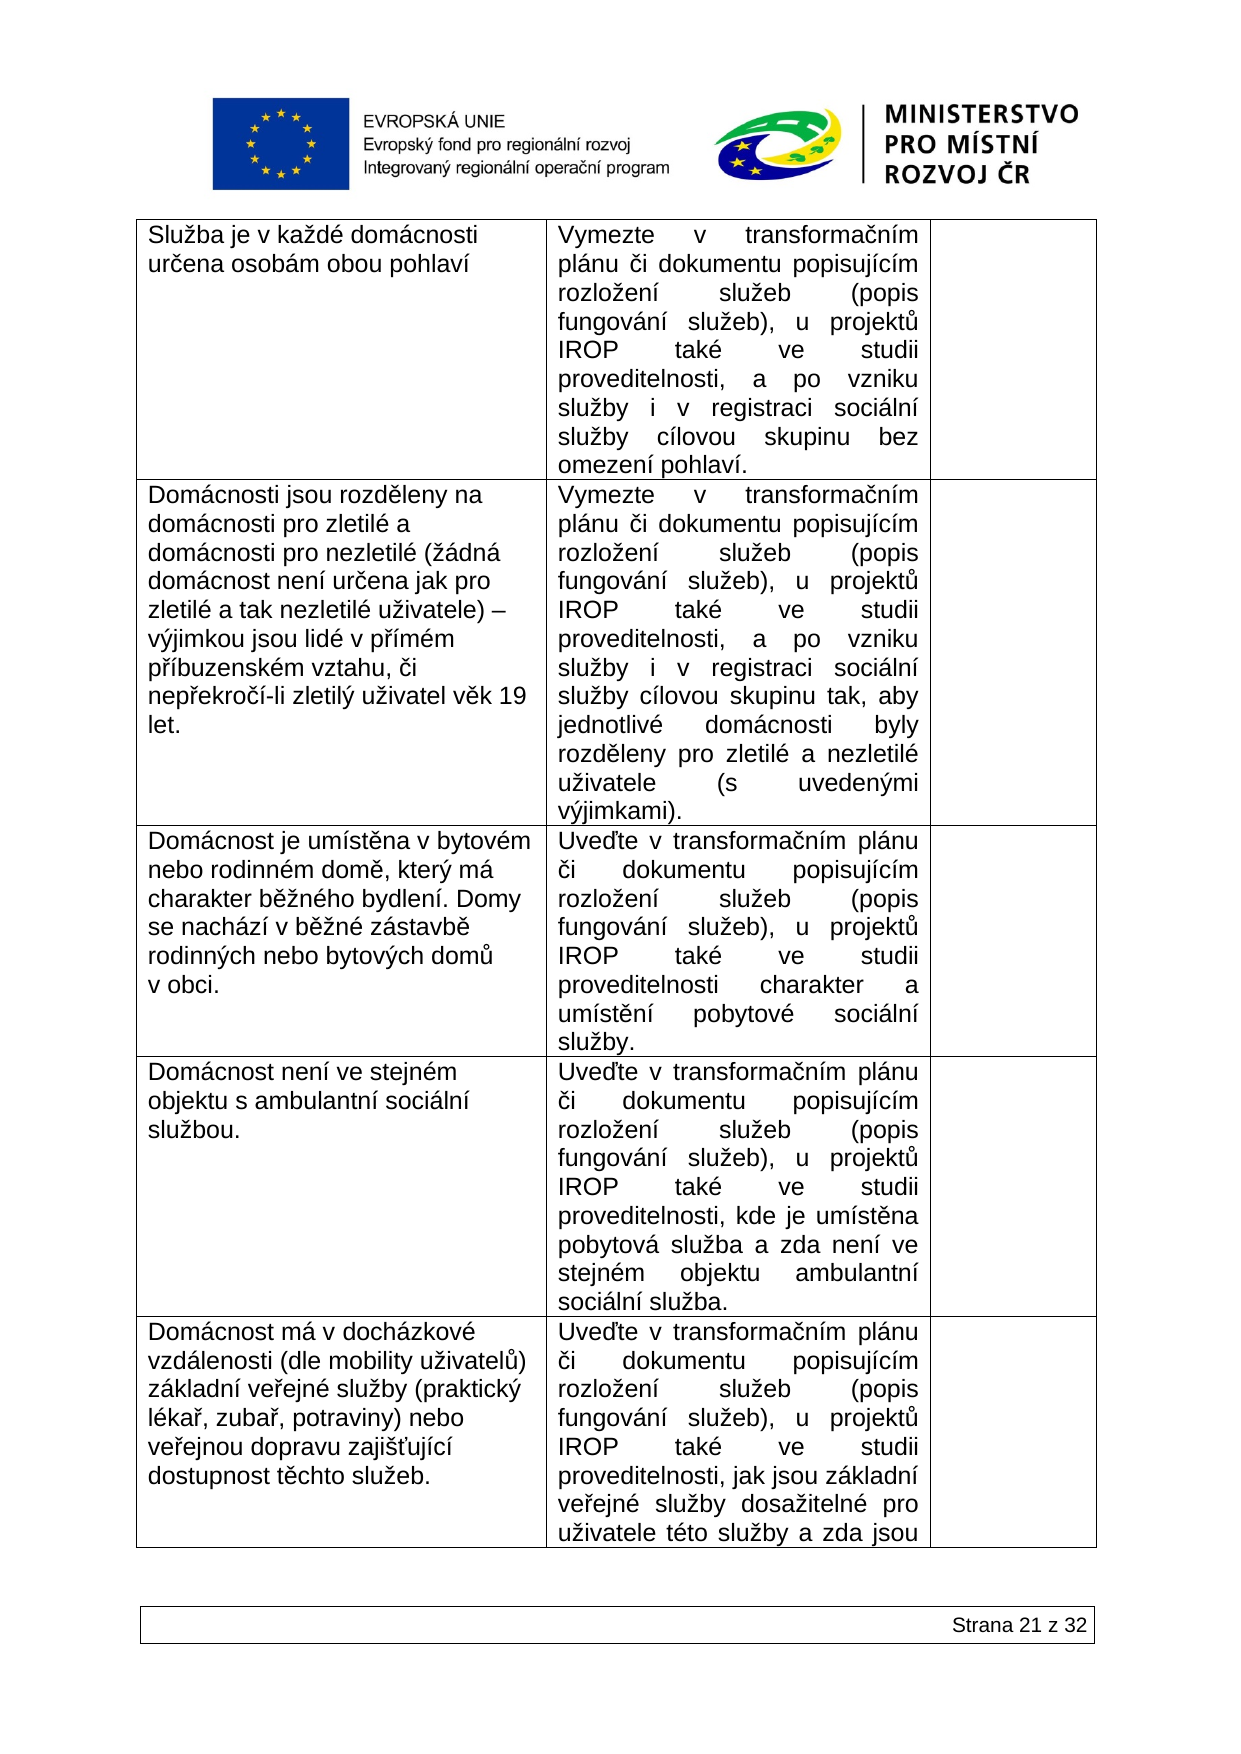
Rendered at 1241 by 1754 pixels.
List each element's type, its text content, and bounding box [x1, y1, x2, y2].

table_cell Služba je v každé domácnosti určena osobám obou pohlaví [137, 220, 546, 479]
picture [182, 67, 1108, 220]
table_cell Uveďte v transformačním plánu či dokumentu popisujícím rozložení služeb (popis fungování služeb), u projektů IROP také ve studii proveditelnosti charakter a umístění pobytové sociální služby. [547, 826, 930, 1056]
table_cell Uveďte v transformačním plánu či dokumentu popisujícím rozložení služeb (popis fungování služeb), u projektů IROP také ve studii proveditelnosti, kde je umístěna pobytová služba a zda není ve stejném objektu ambulantní sociální služba. [547, 1057, 930, 1316]
table_cell Domácnosti jsou rozděleny na domácnosti pro zletilé a domácnosti pro nezletilé (žádná domácnost není určena jak pro zletilé a tak nezletilé uživatele) – výjimkou jsou lidé v přímém příbuzenském vztahu, či nepřekročí-li zletilý uživatel věk 19 let. [137, 480, 546, 825]
table_cell [931, 480, 1096, 825]
table_cell Domácnost je umístěna v bytovém nebo rodinném domě, který má charakter běžného bydlení. Domy se nachází v běžné zástavbě rodinných nebo bytových domů v obci. [137, 826, 546, 1056]
table_cell [931, 826, 1096, 1056]
table_cell [931, 220, 1096, 479]
table_cell Vymezte v transformačním plánu či dokumentu popisujícím rozložení služeb (popis fungování služeb), u projektů IROP také ve studii proveditelnosti, a po vzniku služby i v registraci sociální služby cílovou skupinu tak, aby jednotlivé domácnosti byly rozděleny pro zletilé a nezletilé uživatele (s uvedenými výjimkami). [547, 480, 930, 825]
table_cell Domácnost není ve stejném objektu s ambulantní sociální službou. [137, 1057, 546, 1316]
table_cell Vymezte v transformačním plánu či dokumentu popisujícím rozložení služeb (popis fungování služeb), u projektů IROP také ve studii proveditelnosti, a po vzniku služby i v registraci sociální služby cílovou skupinu bez omezení pohlaví. [547, 220, 930, 479]
table_cell [931, 1317, 1096, 1547]
table_cell [931, 1057, 1096, 1316]
